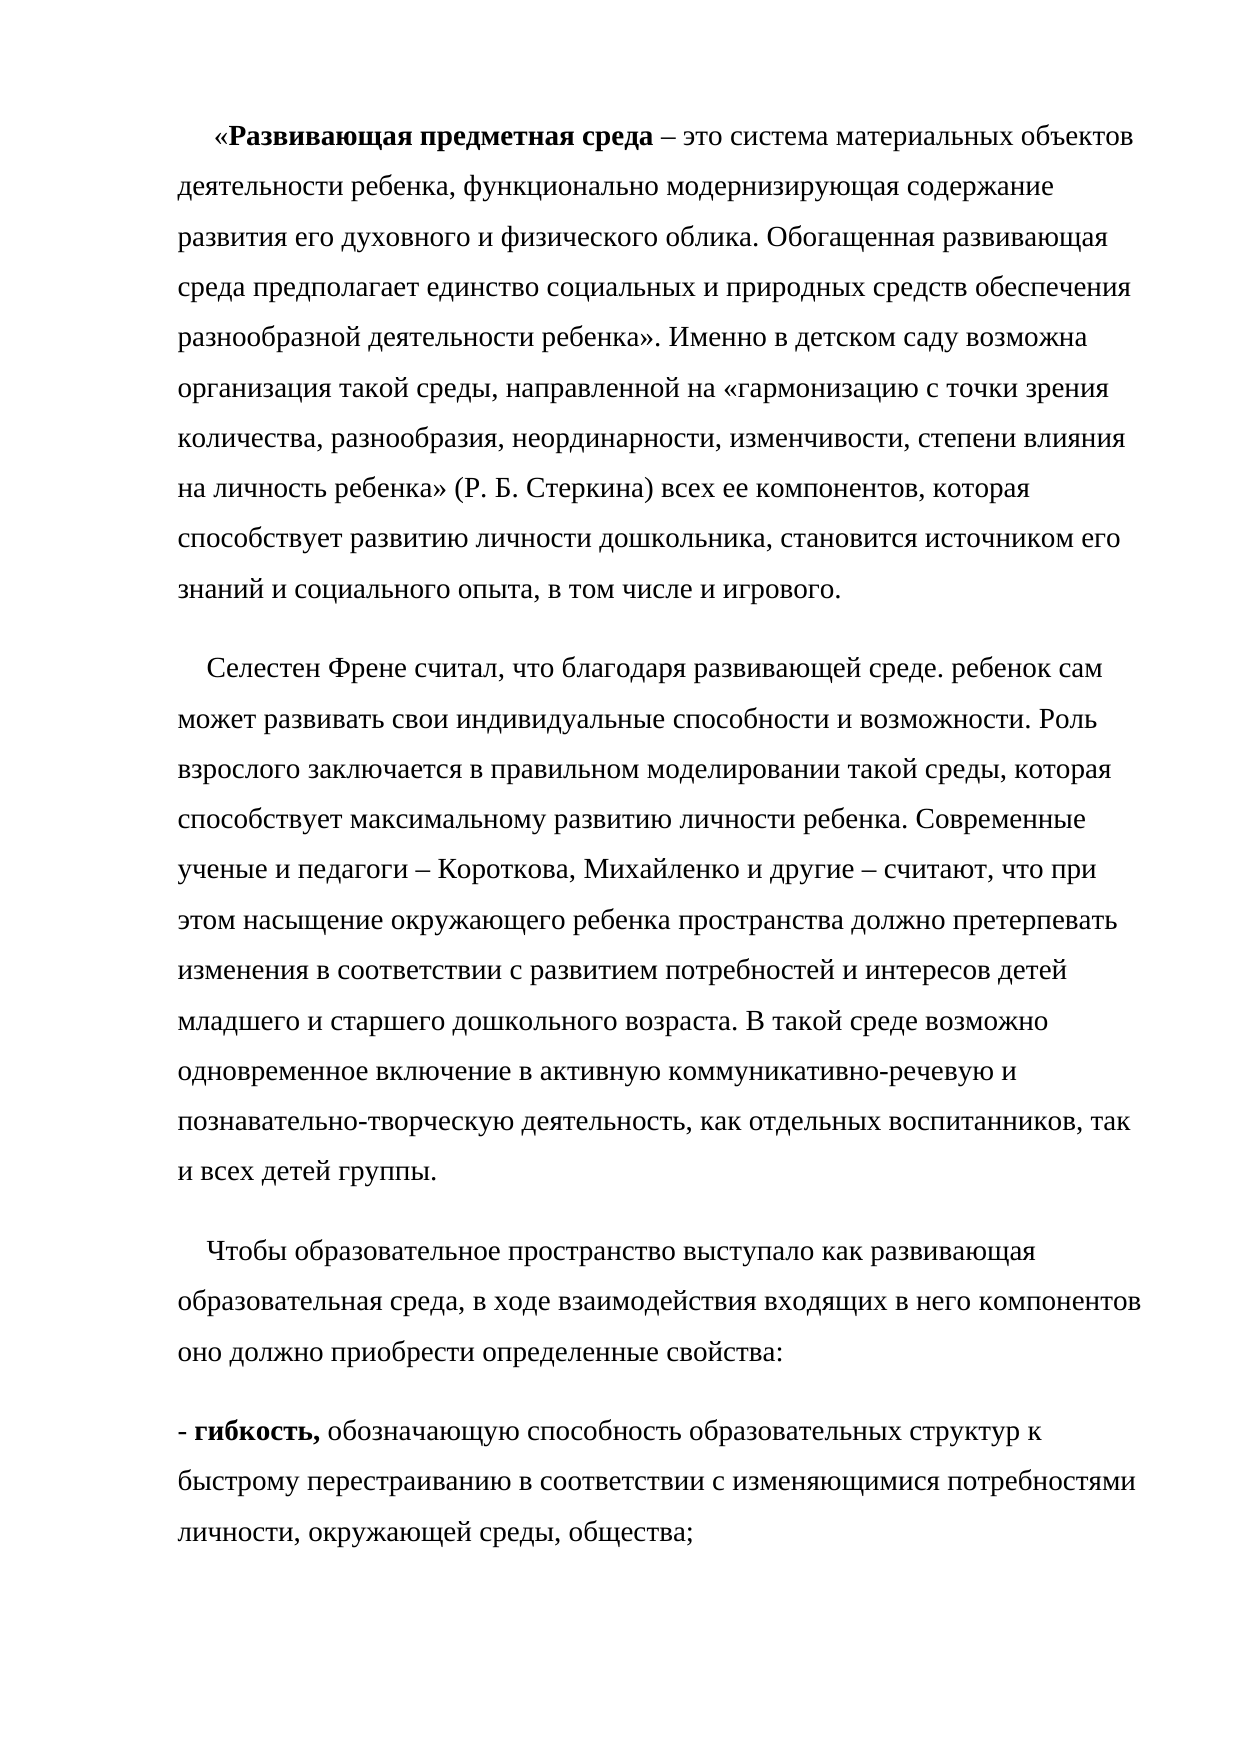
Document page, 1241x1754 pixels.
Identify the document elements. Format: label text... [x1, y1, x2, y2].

text Чтобы образовательное пространство выступало как развивающая образовательная среда, в ходе взаимодействия входящих в него компонентов оно должно приобрести определенные свойства: [177, 1233, 1152, 1367]
text «Развивающая предметная среда – это система материальных объектов деятельности ребенка, функционально модернизирующая содержание развития его духовного и физического облика. Обогащенная развивающая среда предполагает единство социальных и природных средств обеспечения разнообразной деятельности ребенка». Именно в детском саду возможна организация такой среды, направленной на «гармонизацию с точки зрения количества, разнообразия, неординарности, изменчивости, степени влияния на личность ребенка» (Р. Б. Стеркина) всех ее компонентов, которая способствует развитию личности дошкольника, становится источником его знаний и социального опыта, в том числе и игрового. [177, 118, 1152, 604]
text Селестен Френе считал, что благодаря развивающей среде. ребенок сам может развивать свои индивидуальные способности и возможности. Роль взрослого заключается в правильном моделировании такой среды, которая способствует максимальному развитию личности ребенка. Современные ученые и педагоги – Короткова, Михайленко и другие – считают, что при этом насыщение окружающего ребенка пространства должно претерпевать изменения в соответствии с развитием потребностей и интересов детей младшего и старшего дошкольного возраста. В такой среде возможно одновременное включение в активную коммуникативно-речевую и познавательно-творческую деятельность, как отдельных воспитанников, так и всех детей группы. [177, 650, 1152, 1187]
text - гибкость, обозначающую способность образовательных структур к быстрому перестраиванию в соответствии с изменяющимися потребностями личности, окружающей среды, общества; [177, 1413, 1152, 1547]
